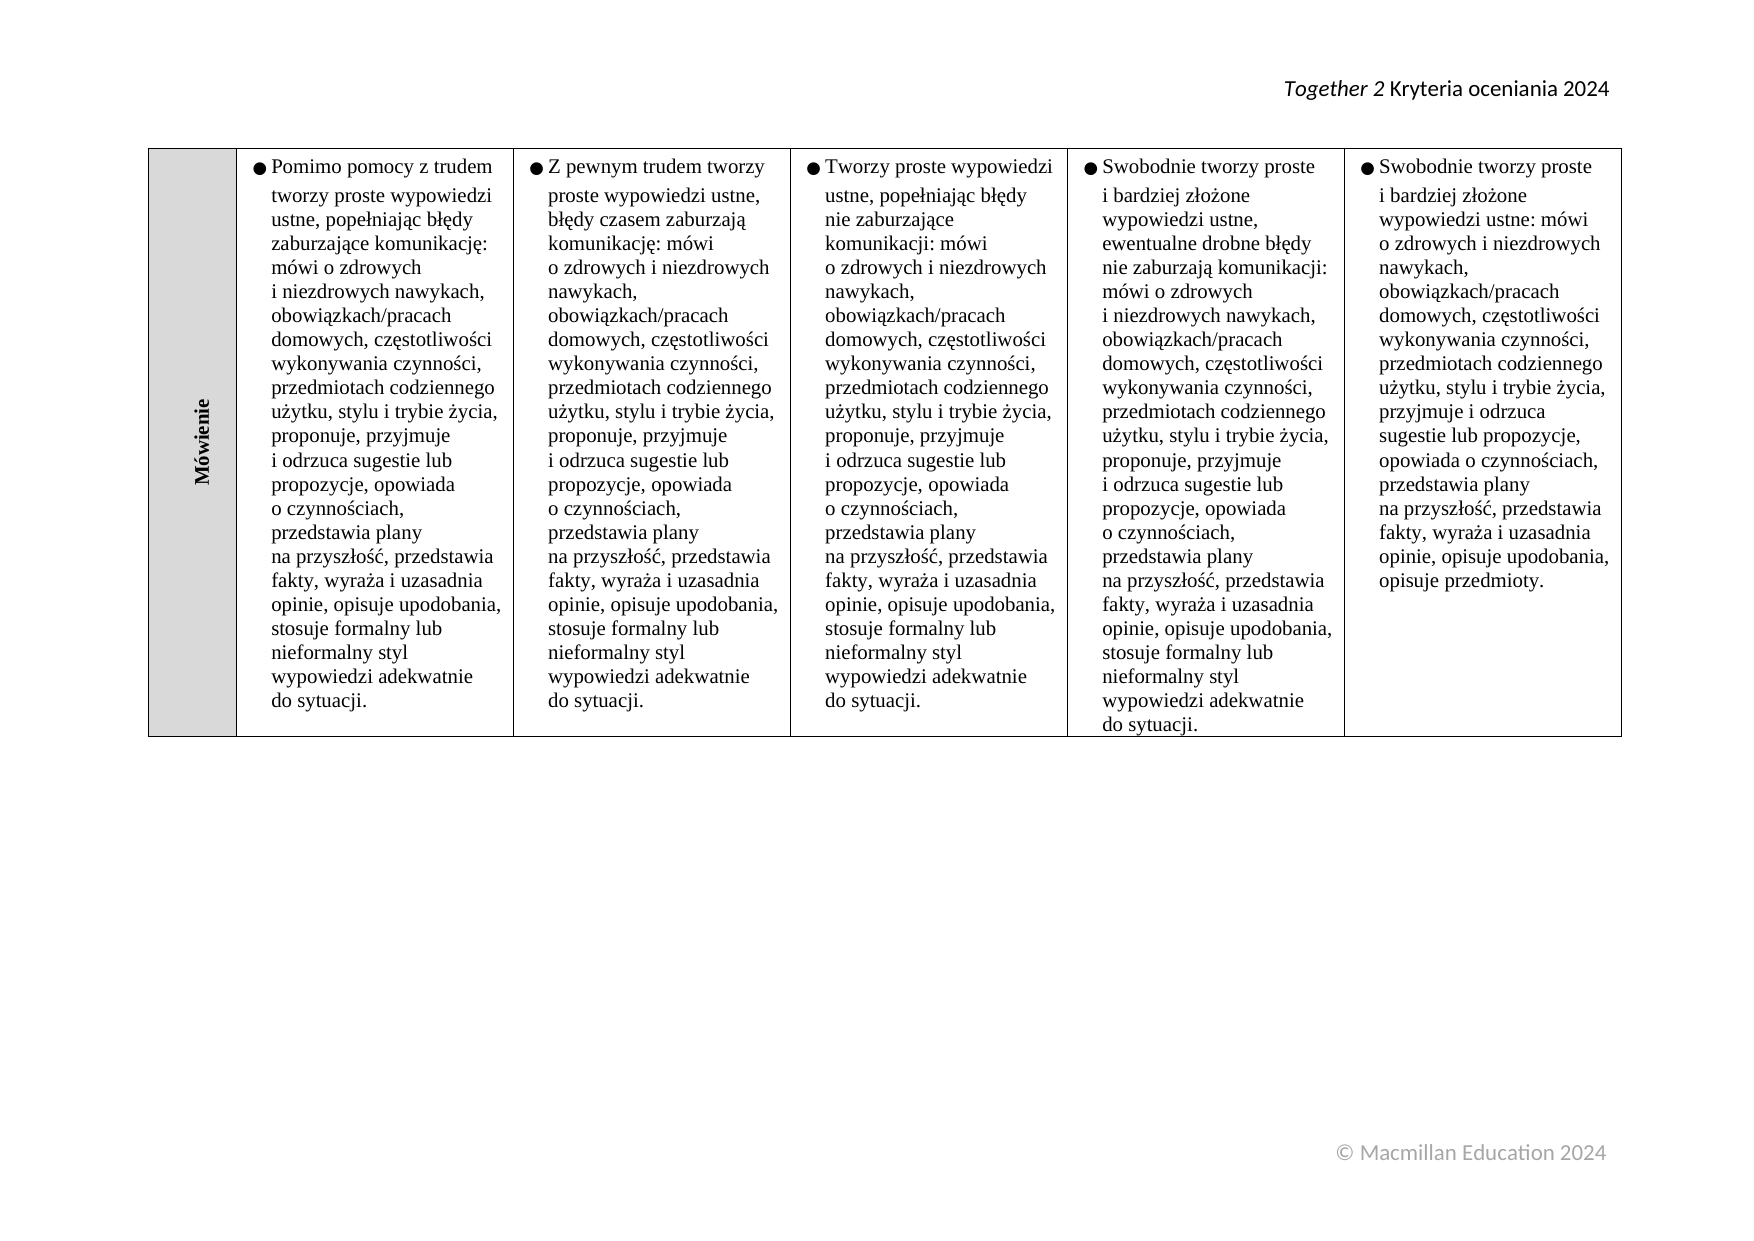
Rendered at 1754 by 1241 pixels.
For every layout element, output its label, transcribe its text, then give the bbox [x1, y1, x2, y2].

table_cell Mówienie [149, 149, 236, 736]
table_cell Swobodnie tworzy proste i bardziej złożone wypowiedzi ustne: mówi o zdrowych i niezdrowych nawykach, obowiązkach/pracach domowych, częstotliwości wykonywania czynności, przedmiotach codziennego użytku, stylu i trybie życia, przyjmuje i odrzuca sugestie lub propozycje, opowiada o czynnościach, przedstawia plany na przyszłość, przedstawia fakty, wyraża i uzasadnia opinie, opisuje upodobania, opisuje przedmioty. [1345, 149, 1621, 736]
table_cell Z pewnym trudem tworzy proste wypowiedzi ustne, błędy czasem zaburzają komunikację: mówi o zdrowych i niezdrowych nawykach, obowiązkach/pracach domowych, częstotliwości wykonywania czynności, przedmiotach codziennego użytku, stylu i trybie życia, proponuje, przyjmuje i odrzuca sugestie lub propozycje, opowiada o czynnościach, przedstawia plany na przyszłość, przedstawia fakty, wyraża i uzasadnia opinie, opisuje upodobania, stosuje formalny lub nieformalny styl wypowiedzi adekwatnie do sytuacji. [514, 149, 790, 736]
table_cell Swobodnie tworzy proste i bardziej złożone wypowiedzi ustne, ewentualne drobne błędy nie zaburzają komunikacji: mówi o zdrowych i niezdrowych nawykach, obowiązkach/pracach domowych, częstotliwości wykonywania czynności, przedmiotach codziennego użytku, stylu i trybie życia, proponuje, przyjmuje i odrzuca sugestie lub propozycje, opowiada o czynnościach, przedstawia plany na przyszłość, przedstawia fakty, wyraża i uzasadnia opinie, opisuje upodobania, stosuje formalny lub nieformalny styl wypowiedzi adekwatnie do sytuacji. [1068, 149, 1344, 736]
table_cell Tworzy proste wypowiedzi ustne, popełniając błędy nie zaburzające komunikacji: mówi o zdrowych i niezdrowych nawykach, obowiązkach/pracach domowych, częstotliwości wykonywania czynności, przedmiotach codziennego użytku, stylu i trybie życia, proponuje, przyjmuje i odrzuca sugestie lub propozycje, opowiada o czynnościach, przedstawia plany na przyszłość, przedstawia fakty, wyraża i uzasadnia opinie, opisuje upodobania, stosuje formalny lub nieformalny styl wypowiedzi adekwatnie do sytuacji. [791, 149, 1067, 736]
table_cell Pomimo pomocy z trudem tworzy proste wypowiedzi ustne, popełniając błędy zaburzające komunikację: mówi o zdrowych i niezdrowych nawykach, obowiązkach/pracach domowych, częstotliwości wykonywania czynności, przedmiotach codziennego użytku, stylu i trybie życia, proponuje, przyjmuje i odrzuca sugestie lub propozycje, opowiada o czynnościach, przedstawia plany na przyszłość, przedstawia fakty, wyraża i uzasadnia opinie, opisuje upodobania, stosuje formalny lub nieformalny styl wypowiedzi adekwatnie do sytuacji. [237, 149, 513, 736]
